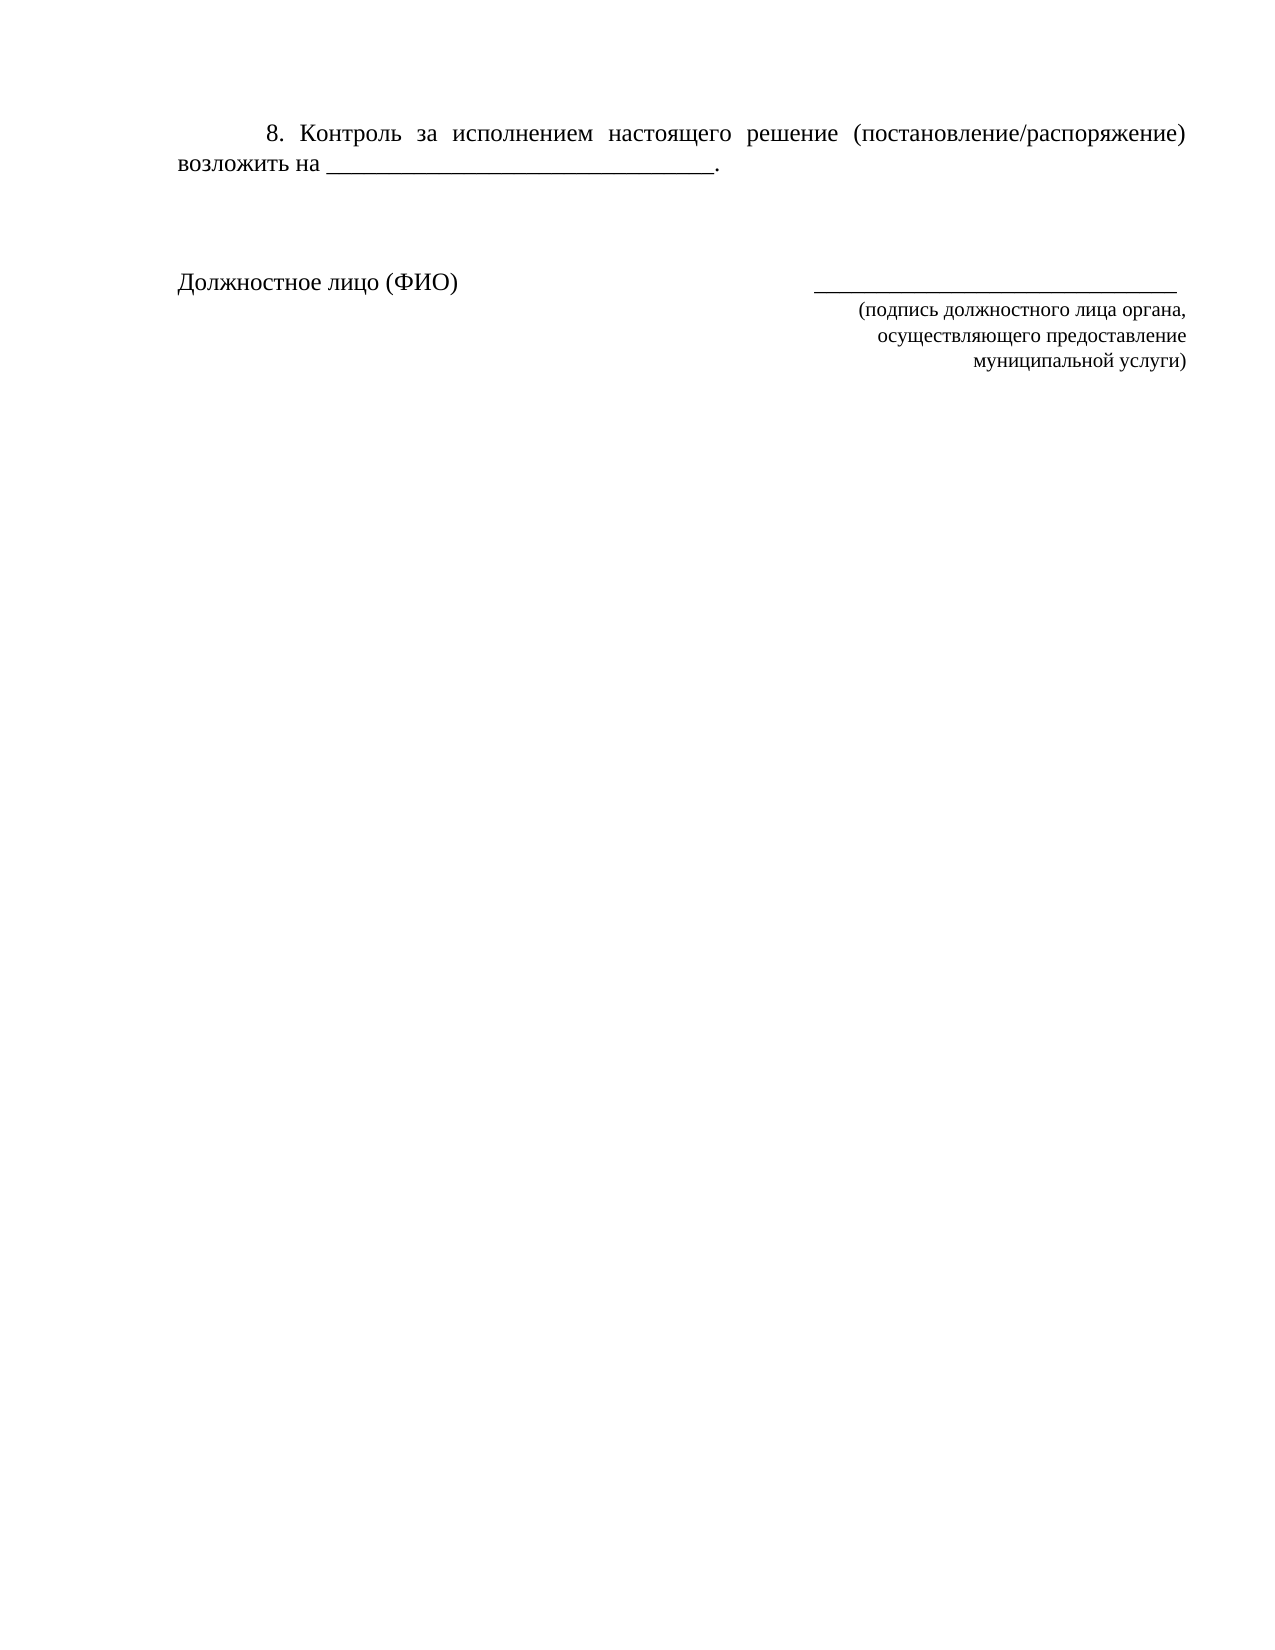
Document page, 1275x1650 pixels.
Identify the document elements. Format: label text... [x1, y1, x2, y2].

text муниципальной услуги) [177, 348, 1186, 372]
text Должностное лицо (ФИО) _____________________________ [177, 267, 1186, 296]
text 8. Контроль за исполнением настоящего решение (постановление/распоряжение) возложить на _______________________________. [177, 118, 1186, 177]
text осуществляющего предоставление [177, 323, 1186, 347]
text (подпись должностного лица органа, [177, 297, 1186, 321]
